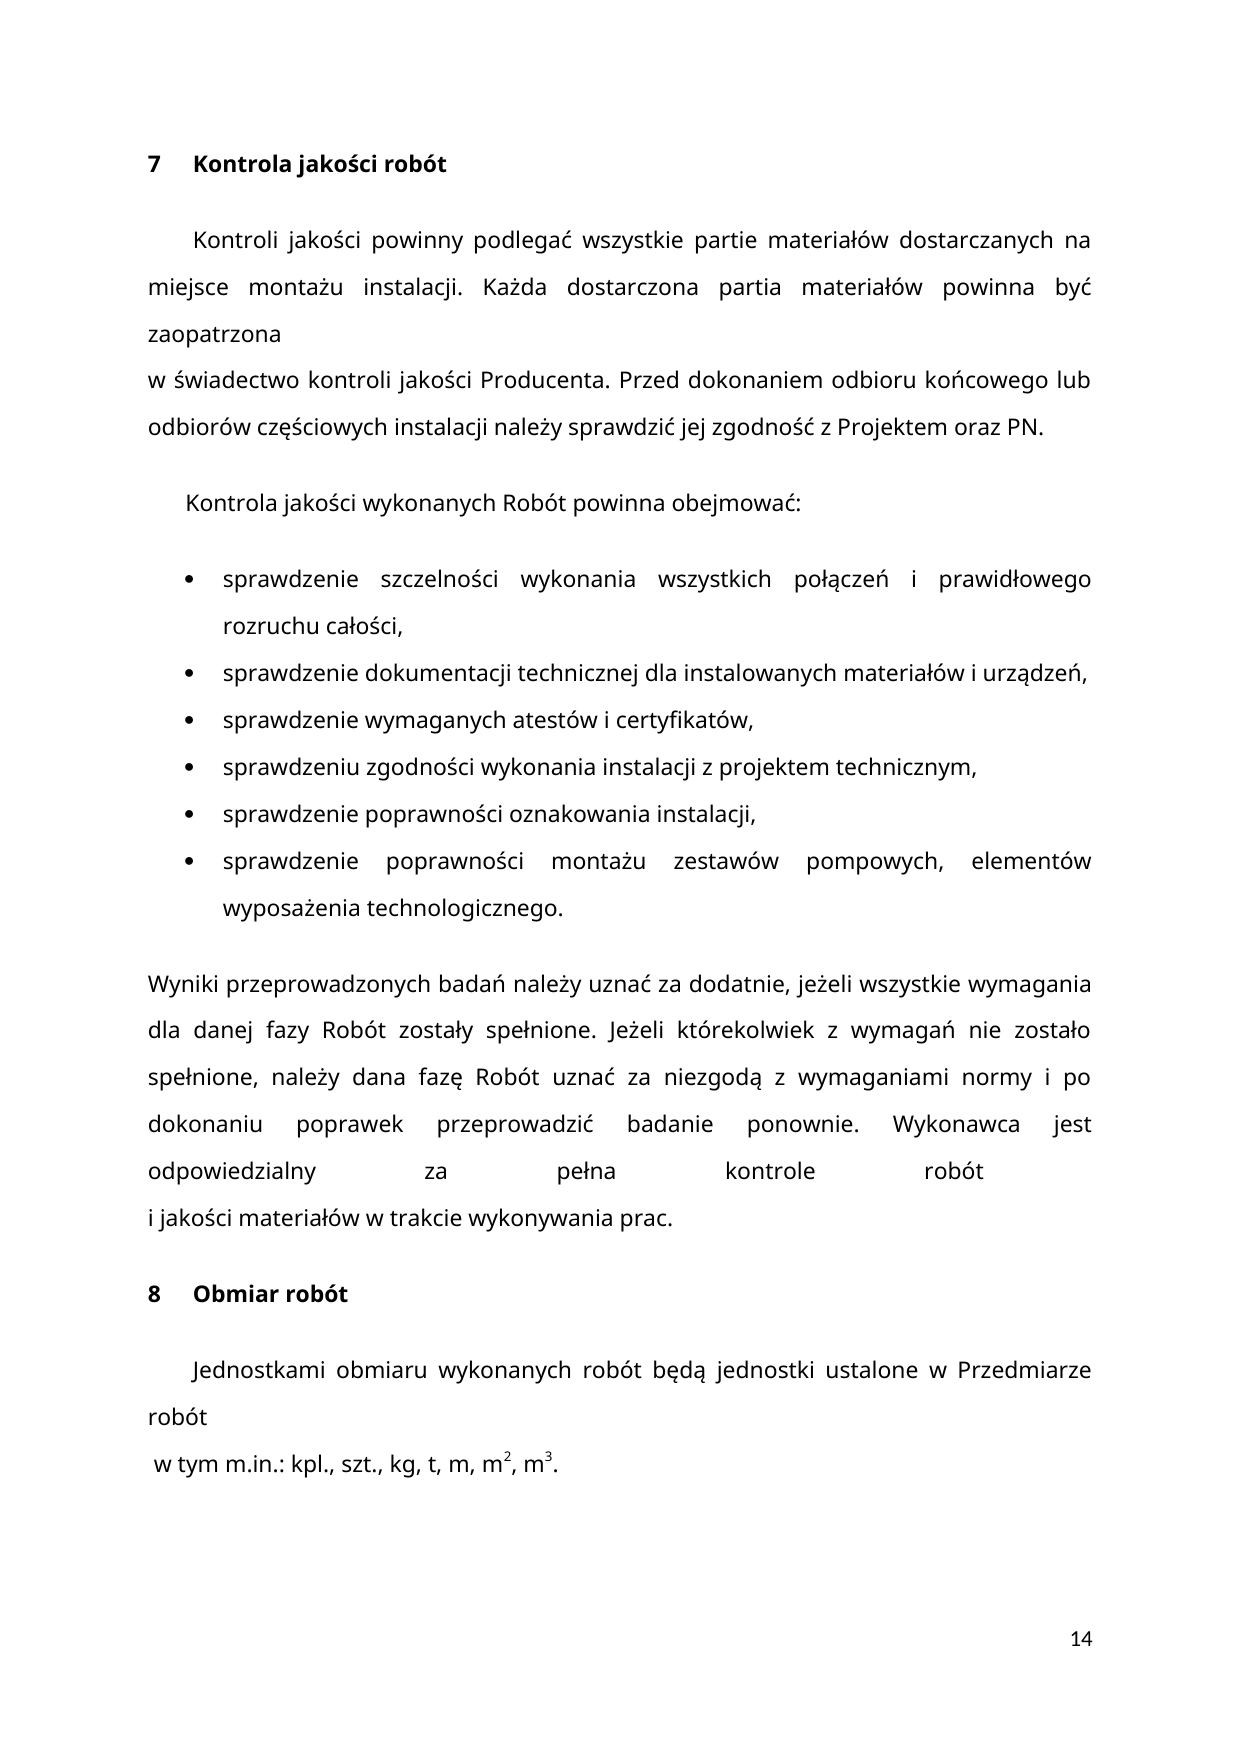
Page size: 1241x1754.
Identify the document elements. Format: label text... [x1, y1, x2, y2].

text Wyniki przeprowadzonych badań należy uznać za dodatnie, jeżeli wszystkie wymagania dla danej fazy Robót zostały spełnione. Jeżeli którekolwiek z wymagań nie zostało spełnione, należy dana fazę Robót uznać za niezgodą z wymaganiami normy i po dokonaniu poprawek przeprowadzić badanie ponownie. Wykonawca jest odpowiedzialny za pełna kontrole robót i jakości materiałów w trakcie wykonywania prac. [148, 967, 1092, 1233]
list sprawdzenie szczelności wykonania wszystkich połączeń i prawidłowego rozruchu całości, [185, 563, 1092, 641]
subtitle Kontrola jakości robót [148, 148, 1092, 179]
list sprawdzeniu zgodności wykonania instalacji z projektem technicznym, [185, 751, 1092, 782]
list sprawdzenie poprawności oznakowania instalacji, [185, 798, 1092, 829]
list sprawdzenie wymaganych atestów i certyfikatów, [185, 704, 1092, 735]
list sprawdzenie poprawności montażu zestawów pompowych, elementów wyposażenia technologicznego. [185, 844, 1092, 923]
text Kontrola jakości wykonanych Robót powinna obejmować: [148, 487, 1092, 518]
subtitle Obmiar robót [148, 1278, 1092, 1309]
text Kontroli jakości powinny podlegać wszystkie partie materiałów dostarczanych na miejsce montażu instalacji. Każda dostarczona partia materiałów powinna być zaopatrzona w świadectwo kontroli jakości Producenta. Przed dokonaniem odbioru końcowego lub odbiorów częściowych instalacji należy sprawdzić jej zgodność z Projektem oraz PN. [148, 224, 1092, 442]
list sprawdzenie dokumentacji technicznej dla instalowanych materiałów i urządzeń, [185, 657, 1092, 688]
text Jednostkami obmiaru wykonanych robót będą jednostki ustalone w Przedmiarze robót w tym m.in.: kpl., szt., kg, t, m, m2, m3. [148, 1354, 1092, 1479]
